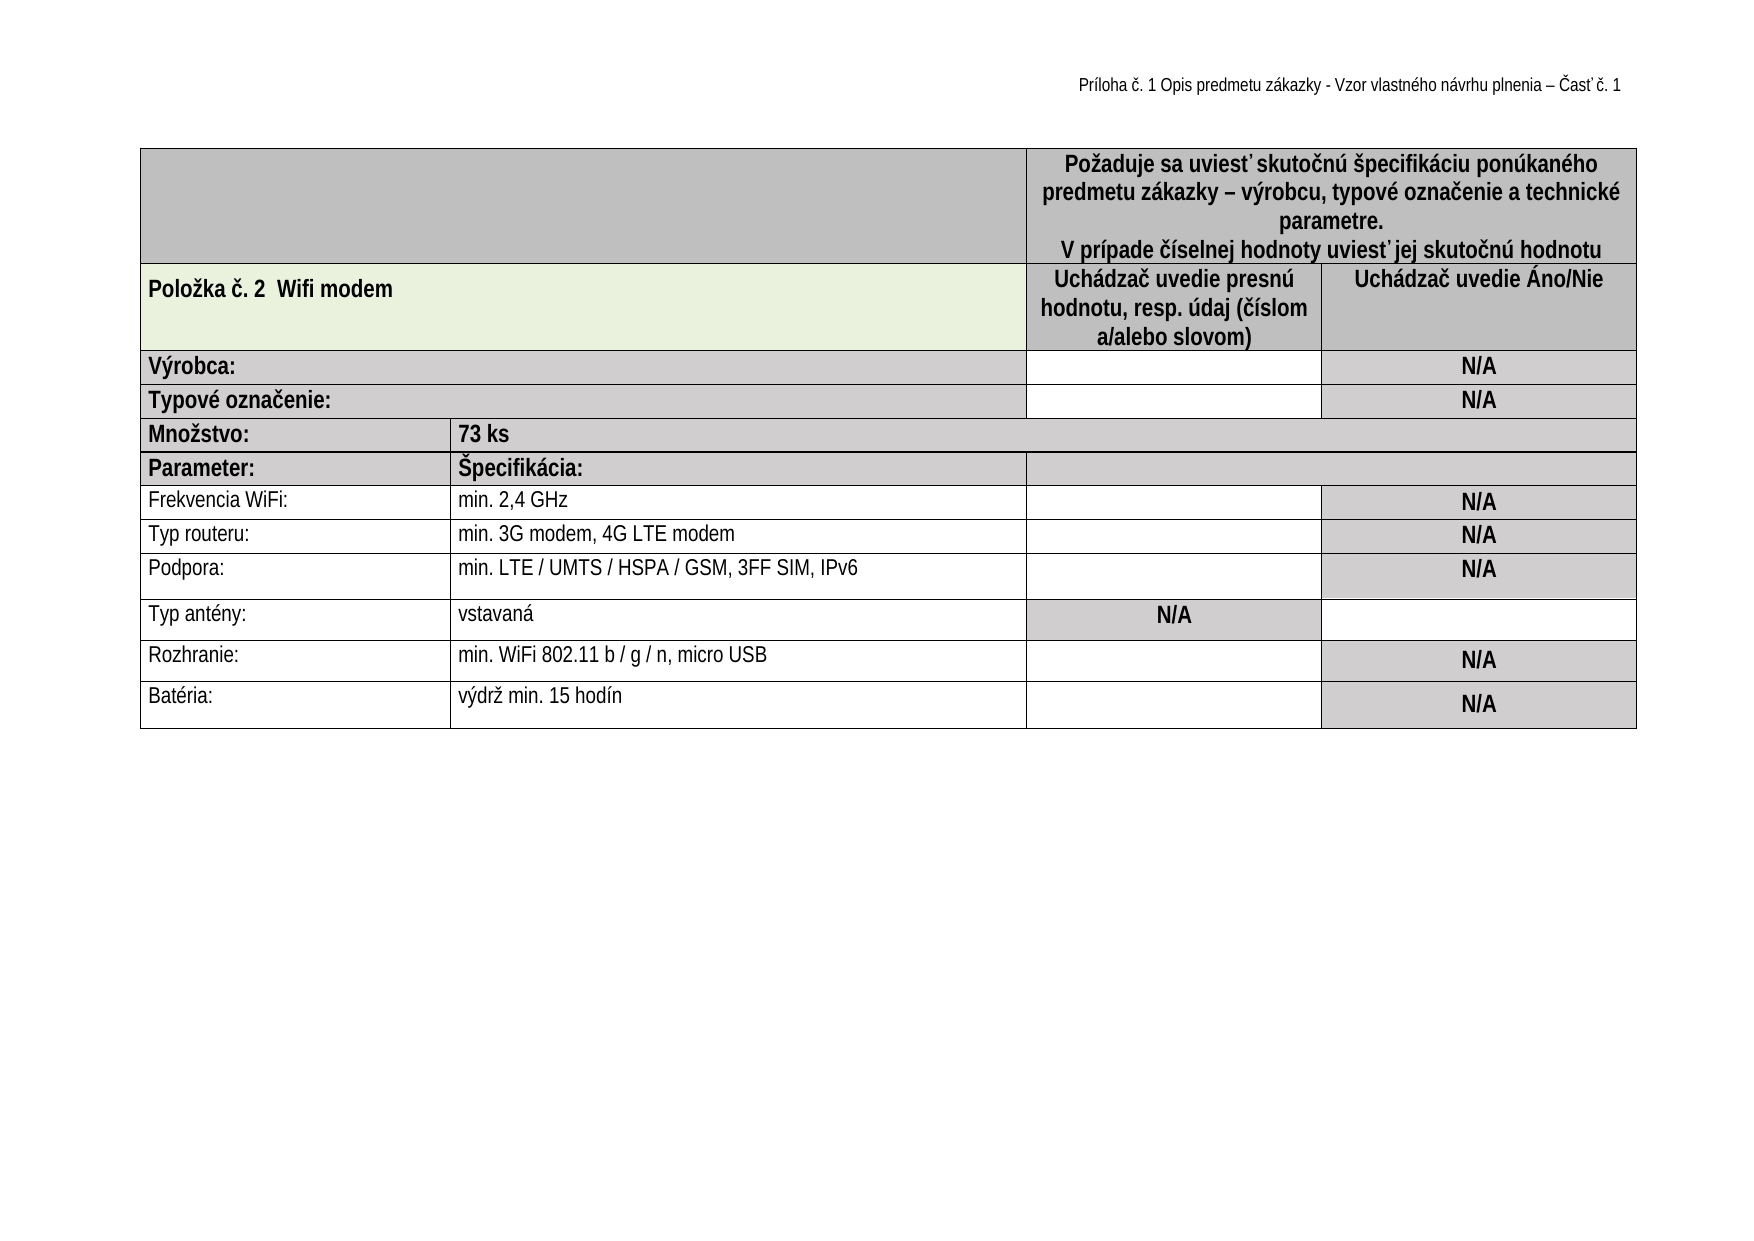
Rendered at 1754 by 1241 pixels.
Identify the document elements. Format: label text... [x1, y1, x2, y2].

table_cell [1027, 351, 1321, 384]
table_cell min. WiFi 802.11 b / g / n, micro USB [451, 641, 1026, 681]
table_cell [1027, 453, 1636, 485]
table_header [141, 149, 1026, 263]
table_cell [1027, 486, 1321, 519]
table_cell min. 2,4 GHz [451, 486, 1026, 519]
table_cell Typ routeru: [141, 520, 450, 553]
table_cell N/A [1027, 600, 1321, 640]
table_cell [1322, 600, 1636, 640]
table_cell [1027, 385, 1321, 418]
table_cell Rozhranie: [141, 641, 450, 681]
table_cell Typ antény: [141, 600, 450, 640]
table_cell Batéria: [141, 682, 450, 728]
table_cell N/A [1322, 682, 1636, 728]
table_cell Výrobca: [141, 351, 1026, 384]
table_cell N/A [1322, 385, 1636, 418]
table_cell Typové označenie: [141, 385, 1026, 418]
table_cell Položka č. 2 Wifi modem [141, 264, 1026, 350]
table_cell Parameter: [141, 453, 450, 485]
table_cell 73 ks [451, 419, 1636, 451]
table_cell N/A [1322, 486, 1636, 519]
table_cell min. 3G modem, 4G LTE modem [451, 520, 1026, 553]
table_cell Podpora: [141, 554, 450, 598]
table_cell [1027, 682, 1321, 728]
table_cell [1027, 554, 1321, 598]
table_cell [1027, 520, 1321, 553]
table_cell N/A [1322, 554, 1636, 598]
table_cell min. LTE / UMTS / HSPA / GSM, 3FF SIM, IPv6 [451, 554, 1026, 598]
table_cell N/A [1322, 641, 1636, 681]
table_cell Špecifikácia: [451, 453, 1026, 485]
table_cell Uchádzač uvedie presnú hodnotu, resp. údaj (číslom a/alebo slovom) [1027, 264, 1321, 350]
table_cell Frekvencia WiFi: [141, 486, 450, 519]
table_cell Množstvo: [141, 419, 450, 451]
table_cell [1027, 641, 1321, 681]
table_cell N/A [1322, 351, 1636, 384]
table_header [1027, 149, 1636, 263]
table_cell vstavaná [451, 600, 1026, 640]
table_cell výdrž min. 15 hodín [451, 682, 1026, 728]
table_cell N/A [1322, 520, 1636, 553]
table_cell Uchádzač uvedie Áno/Nie [1322, 264, 1636, 350]
